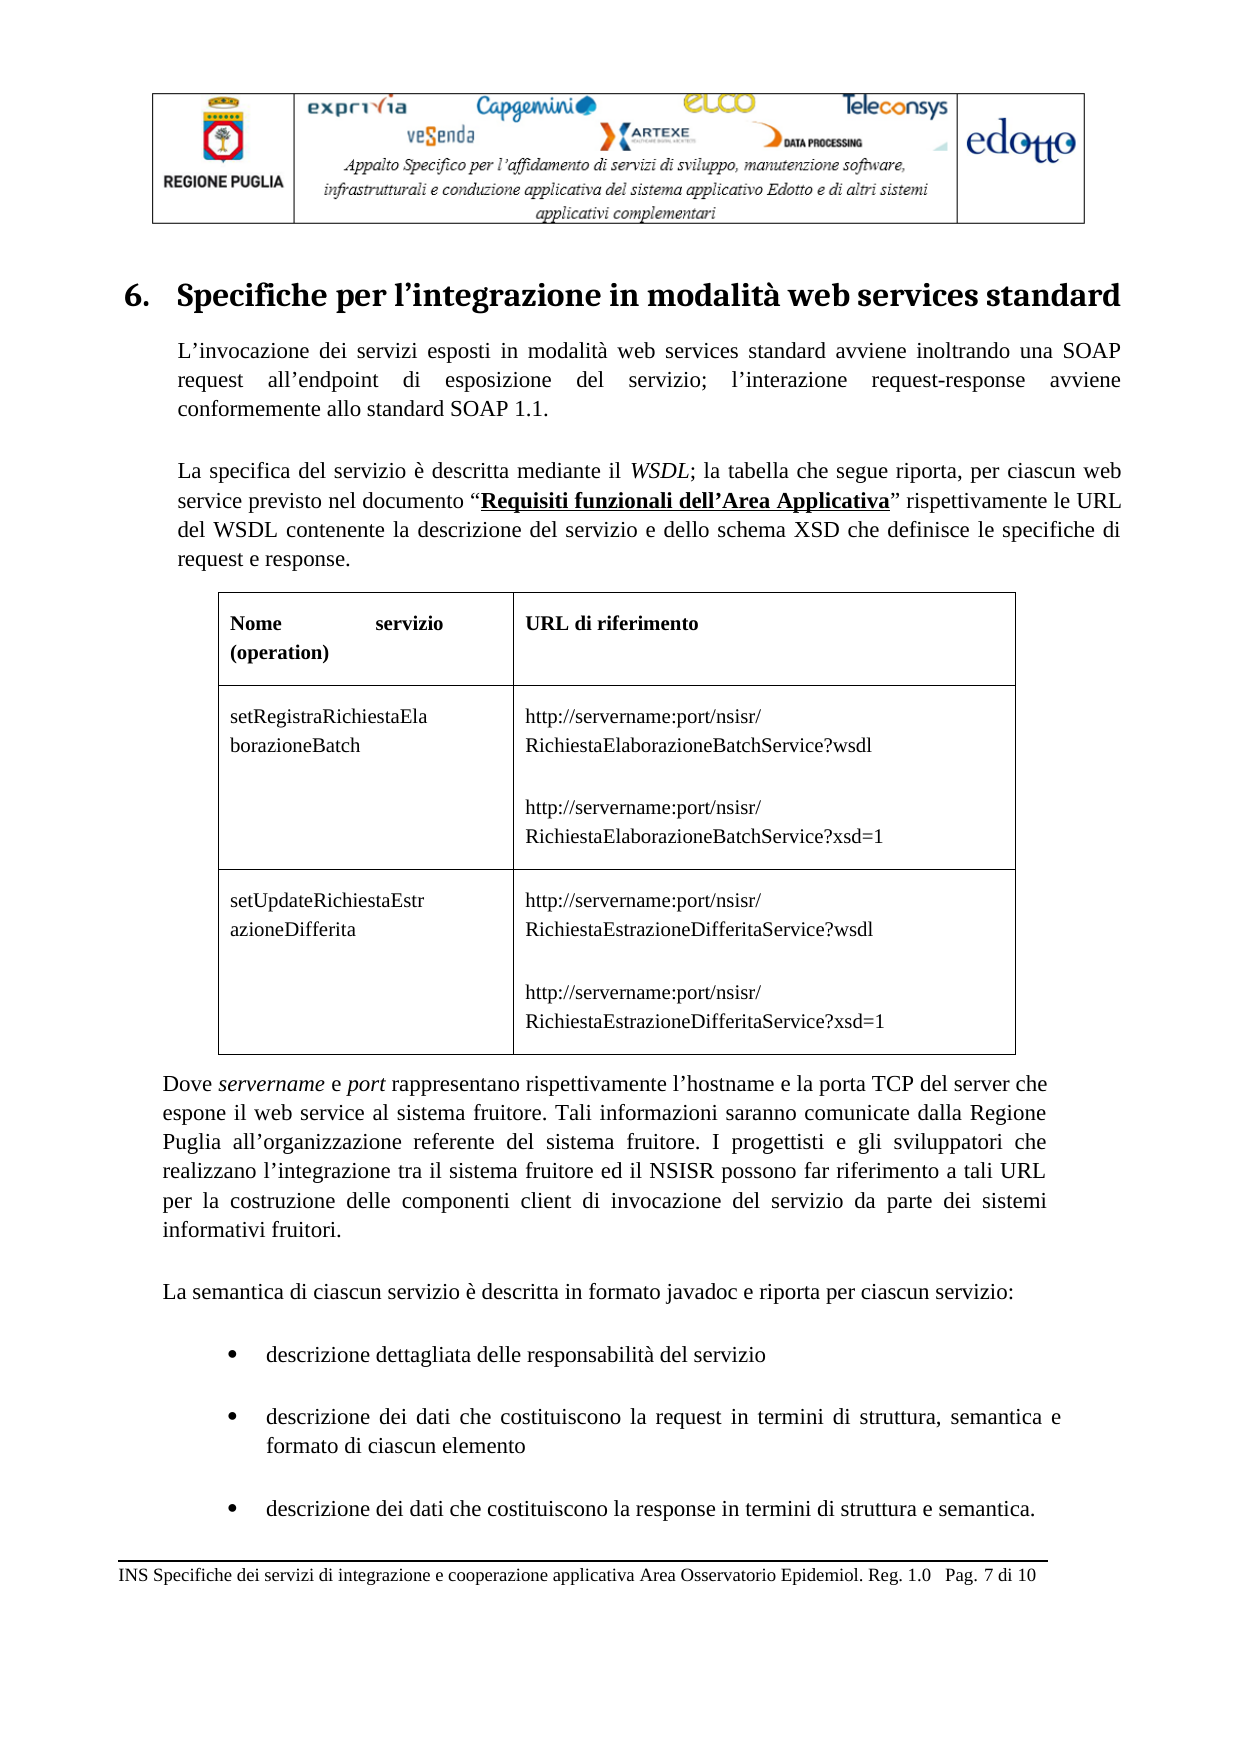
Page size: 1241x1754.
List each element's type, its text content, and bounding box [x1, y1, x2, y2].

table_header Nome servizio (operation) [219, 593, 513, 685]
list descrizione dettagliata delle responsabilità del servizio [228, 1338, 1063, 1367]
table_cell http://servername:port/nsisr/RichiestaElaborazioneBatchService?wsdl http://servername:port/nsisr/RichiestaElaborazioneBatchService?xsd=1 [514, 686, 1015, 869]
table_cell http://servername:port/nsisr/RichiestaEstrazioneDifferitaService?wsdl http://servername:port/nsisr/RichiestaEstrazioneDifferitaService?xsd=1 [514, 870, 1015, 1054]
text L’invocazione dei servizi esposti in modalità web services standard avviene inoltrando una SOAP request all’endpoint di esposizione del servizio; l’interazione request-response avviene conformemente allo standard SOAP 1.1. [177, 334, 1122, 421]
text La semantica di ciascun servizio è descritta in formato javadoc e riporta per ciascun servizio: [162, 1276, 1048, 1305]
text Dove servername e port rappresentano rispettivamente l’hostname e la porta TCP del server che espone il web service al sistema fruitore. Tali informazioni saranno comunicate dalla Regione Puglia all’organizzazione referente del sistema fruitore. I progettisti e gli sviluppatori che realizzano l’integrazione tra il sistema fruitore ed il NSISR possono far riferimento a tali URL per la costruzione delle componenti client di invocazione del servizio da parte dei sistemi informativi fruitori. [162, 1067, 1048, 1242]
list descrizione dei dati che costituiscono la response in termini di struttura e semantica. [228, 1492, 1063, 1521]
list descrizione dei dati che costituiscono la request in termini di struttura, semantica e formato di ciascun elemento [228, 1401, 1063, 1459]
picture [147, 87, 1093, 231]
text La specifica del servizio è descritta mediante il WSDL; la tabella che segue riporta, per ciascun web service previsto nel documento “Requisiti funzionali dell’Area Applicativa” rispettivamente le URL del WSDL contenente la descrizione del servizio e dello schema XSD che definisce le specifiche di request e response. [177, 455, 1122, 571]
table_cell setUpdateRichiestaEstrazioneDifferita [219, 870, 513, 1054]
subtitle Specifiche per l’integrazione in modalità web services standard [124, 277, 1152, 315]
table_header URL di riferimento [514, 593, 1015, 685]
table_cell setRegistraRichiestaElaborazioneBatch [219, 686, 513, 869]
